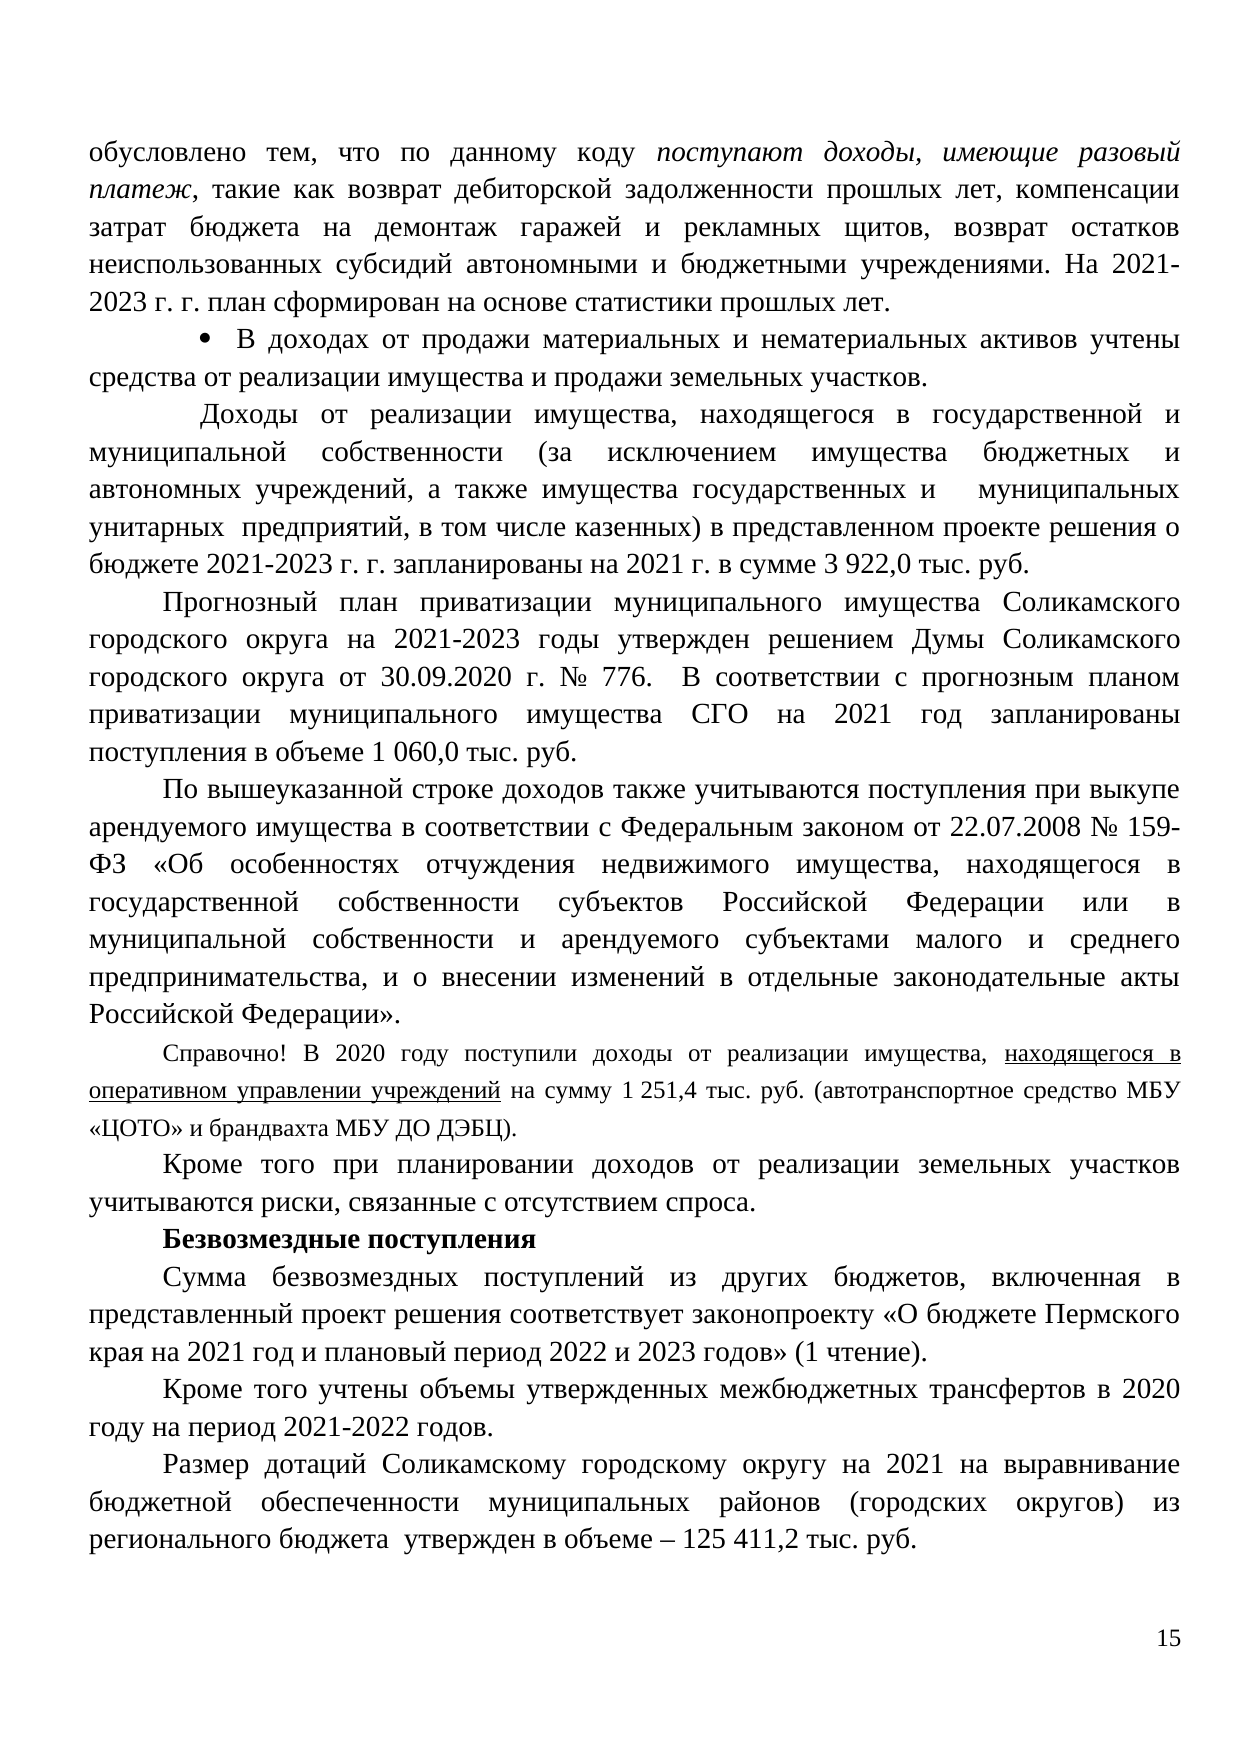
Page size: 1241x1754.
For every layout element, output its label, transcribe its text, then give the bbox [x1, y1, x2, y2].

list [89, 131, 1181, 319]
list В доходах от продажи материальных и нематериальных активов учтены средства от реализации имущества и продажи земельных участков. [89, 319, 1181, 394]
text Размер дотаций Соликамскому городскому округу на 2021 на выравнивание бюджетной обеспеченности муниципальных районов (городских округов) из регионального бюджета утвержден в объеме – 125 411,2 тыс. руб. [89, 1444, 1181, 1556]
list Доходы от реализации имущества, находящегося в государственной и муниципальной собственности (за исключением имущества бюджетных и автономных учреждений, а также имущества государственных и муниципальных унитарных предприятий, в том числе казенных) в представленном проекте решения о бюджете 2021-2023 г. г. запланированы на 2021 г. в сумме 3 922,0 тыс. руб. [89, 394, 1181, 581]
list Прогнозный план приватизации муниципального имущества Соликамского городского округа на 2021-2023 годы утвержден решением Думы Соликамского городского округа от 30.09.2020 г. № 776. В соответствии с прогнозным планом приватизации муниципального имущества СГО на 2021 год запланированы поступления в объеме 1 060,0 тыс. руб. [89, 581, 1181, 769]
text Безвозмездные поступления [89, 1219, 1181, 1256]
text Кроме того учтены объемы утвержденных межбюджетных трансфертов в 2020 году на период 2021-2022 годов. [89, 1369, 1181, 1444]
text Сумма безвозмездных поступлений из других бюджетов, включенная в представленный проект решения соответствует законопроекту «О бюджете Пермского края на 2021 год и плановый период 2022 и 2023 годов» (1 чтение). [89, 1256, 1181, 1369]
list По вышеуказанной строке доходов также учитываются поступления при выкупе арендуемого имущества в соответствии с Федеральным законом от 22.07.2008 № 159-ФЗ «Об особенностях отчуждения недвижимого имущества, находящегося в государственной собственности субъектов Российской Федерации или в муниципальной собственности и арендуемого субъектами малого и среднего предпринимательства, и о внесении изменений в отдельные законодательные акты Российской Федерации». [89, 769, 1181, 1031]
text Кроме того при планировании доходов от реализации земельных участков учитываются риски, связанные с отсутствием спроса. [89, 1144, 1181, 1219]
list Справочно! В 2020 году поступили доходы от реализации имущества, находящегося в оперативном управлении учреждений на сумму 1 251,4 тыс. руб. (автотранспортное средство МБУ «ЦОТО» и брандвахта МБУ ДО ДЭБЦ). [89, 1031, 1181, 1144]
